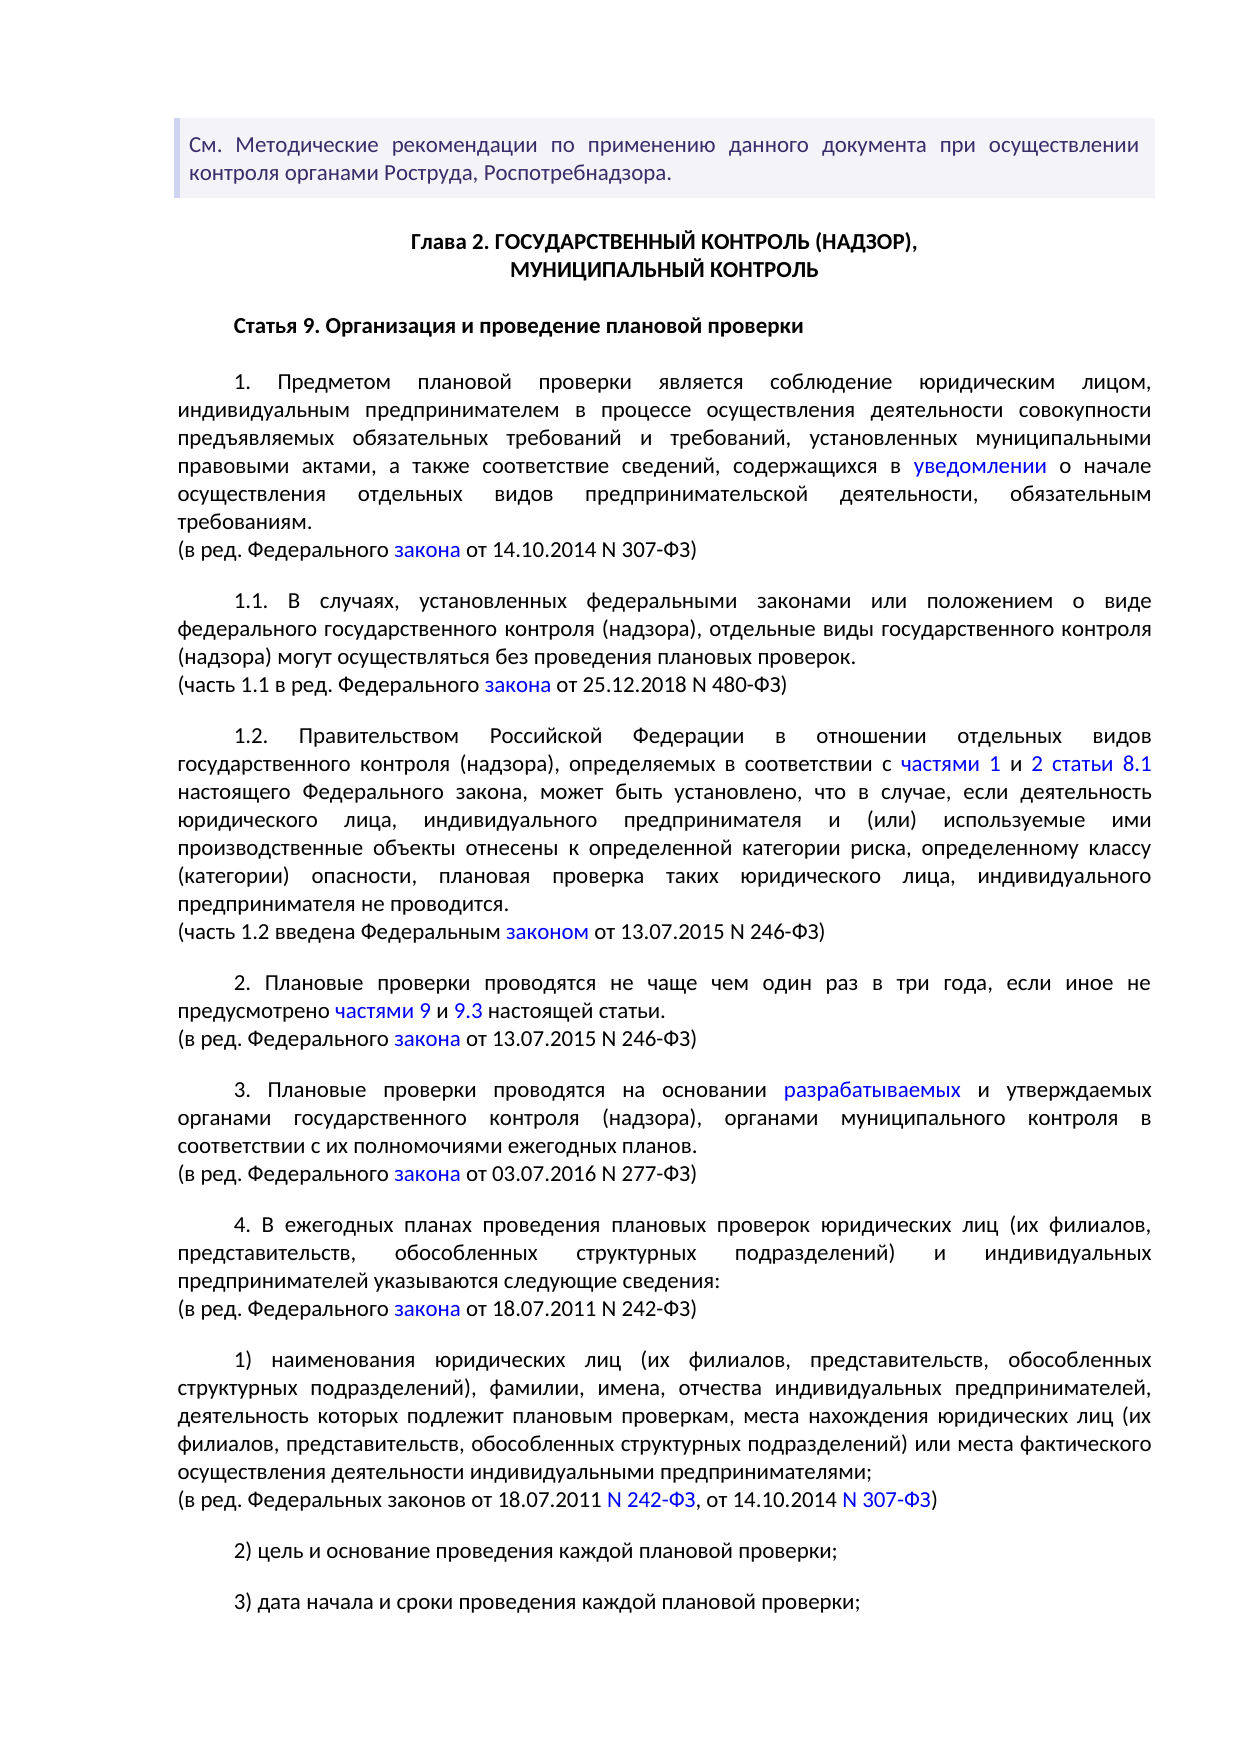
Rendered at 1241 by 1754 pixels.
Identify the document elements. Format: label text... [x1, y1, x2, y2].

text 3. Плановые проверки проводятся на основании разрабатываемых и утверждаемых органами государственного контроля (надзора), органами муниципального контроля в соответствии с их полномочиями ежегодных планов. [177, 1075, 1152, 1159]
text (в ред. Федерального закона от 13.07.2015 N 246-ФЗ) [177, 1024, 1152, 1052]
text (в ред. Федеральных законов от 18.07.2011 N 242-ФЗ, от 14.10.2014 N 307-ФЗ) [177, 1485, 1152, 1513]
text 3) дата начала и сроки проведения каждой плановой проверки; [177, 1587, 1152, 1615]
text 1.2. Правительством Российской Федерации в отношении отдельных видов государственного контроля (надзора), определяемых в соответствии с частями 1 и 2 статьи 8.1 настоящего Федерального закона, может быть установлено, что в случае, если деятельность юридического лица, индивидуального предпринимателя и (или) используемые ими производственные объекты отнесены к определенной категории риска, определенному классу (категории) опасности, плановая проверка таких юридического лица, индивидуального предпринимателя не проводится. [177, 721, 1152, 917]
text (в ред. Федерального закона от 18.07.2011 N 242-ФЗ) [177, 1294, 1152, 1322]
text 1. Предметом плановой проверки является соблюдение юридическим лицом, индивидуальным предпринимателем в процессе осуществления деятельности совокупности предъявляемых обязательных требований и требований, установленных муниципальными правовыми актами, а также соответствие сведений, содержащихся в уведомлении о начале осуществления отдельных видов предпринимательской деятельности, обязательным требованиям. [177, 367, 1152, 535]
title Глава 2. ГОСУДАРСТВЕННЫЙ КОНТРОЛЬ (НАДЗОР), [177, 227, 1152, 255]
text 4. В ежегодных планах проведения плановых проверок юридических лиц (их филиалов, представительств, обособленных структурных подразделений) и индивидуальных предпринимателей указываются следующие сведения: [177, 1210, 1152, 1294]
text 2. Плановые проверки проводятся не чаще чем один раз в три года, если иное не предусмотрено частями 9 и 9.3 настоящей статьи. [177, 968, 1152, 1024]
text (в ред. Федерального закона от 03.07.2016 N 277-ФЗ) [177, 1159, 1152, 1187]
text 1) наименования юридических лиц (их филиалов, представительств, обособленных структурных подразделений), фамилии, имена, отчества индивидуальных предпринимателей, деятельность которых подлежит плановым проверкам, места нахождения юридических лиц (их филиалов, представительств, обособленных структурных подразделений) или места фактического осуществления деятельности индивидуальными предпринимателями; [177, 1345, 1152, 1485]
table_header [180, 118, 1149, 198]
text (часть 1.1 в ред. Федерального закона от 25.12.2018 N 480-ФЗ) [177, 670, 1152, 698]
title МУНИЦИПАЛЬНЫЙ КОНТРОЛЬ [177, 255, 1152, 283]
text 1.1. В случаях, установленных федеральными законами или положением о виде федерального государственного контроля (надзора), отдельные виды государственного контроля (надзора) могут осуществляться без проведения плановых проверок. [177, 586, 1152, 670]
text (в ред. Федерального закона от 14.10.2014 N 307-ФЗ) [177, 535, 1152, 563]
text (часть 1.2 введена Федеральным законом от 13.07.2015 N 246-ФЗ) [177, 917, 1152, 945]
title Статья 9. Организация и проведение плановой проверки [177, 311, 1152, 339]
text 2) цель и основание проведения каждой плановой проверки; [177, 1536, 1152, 1564]
